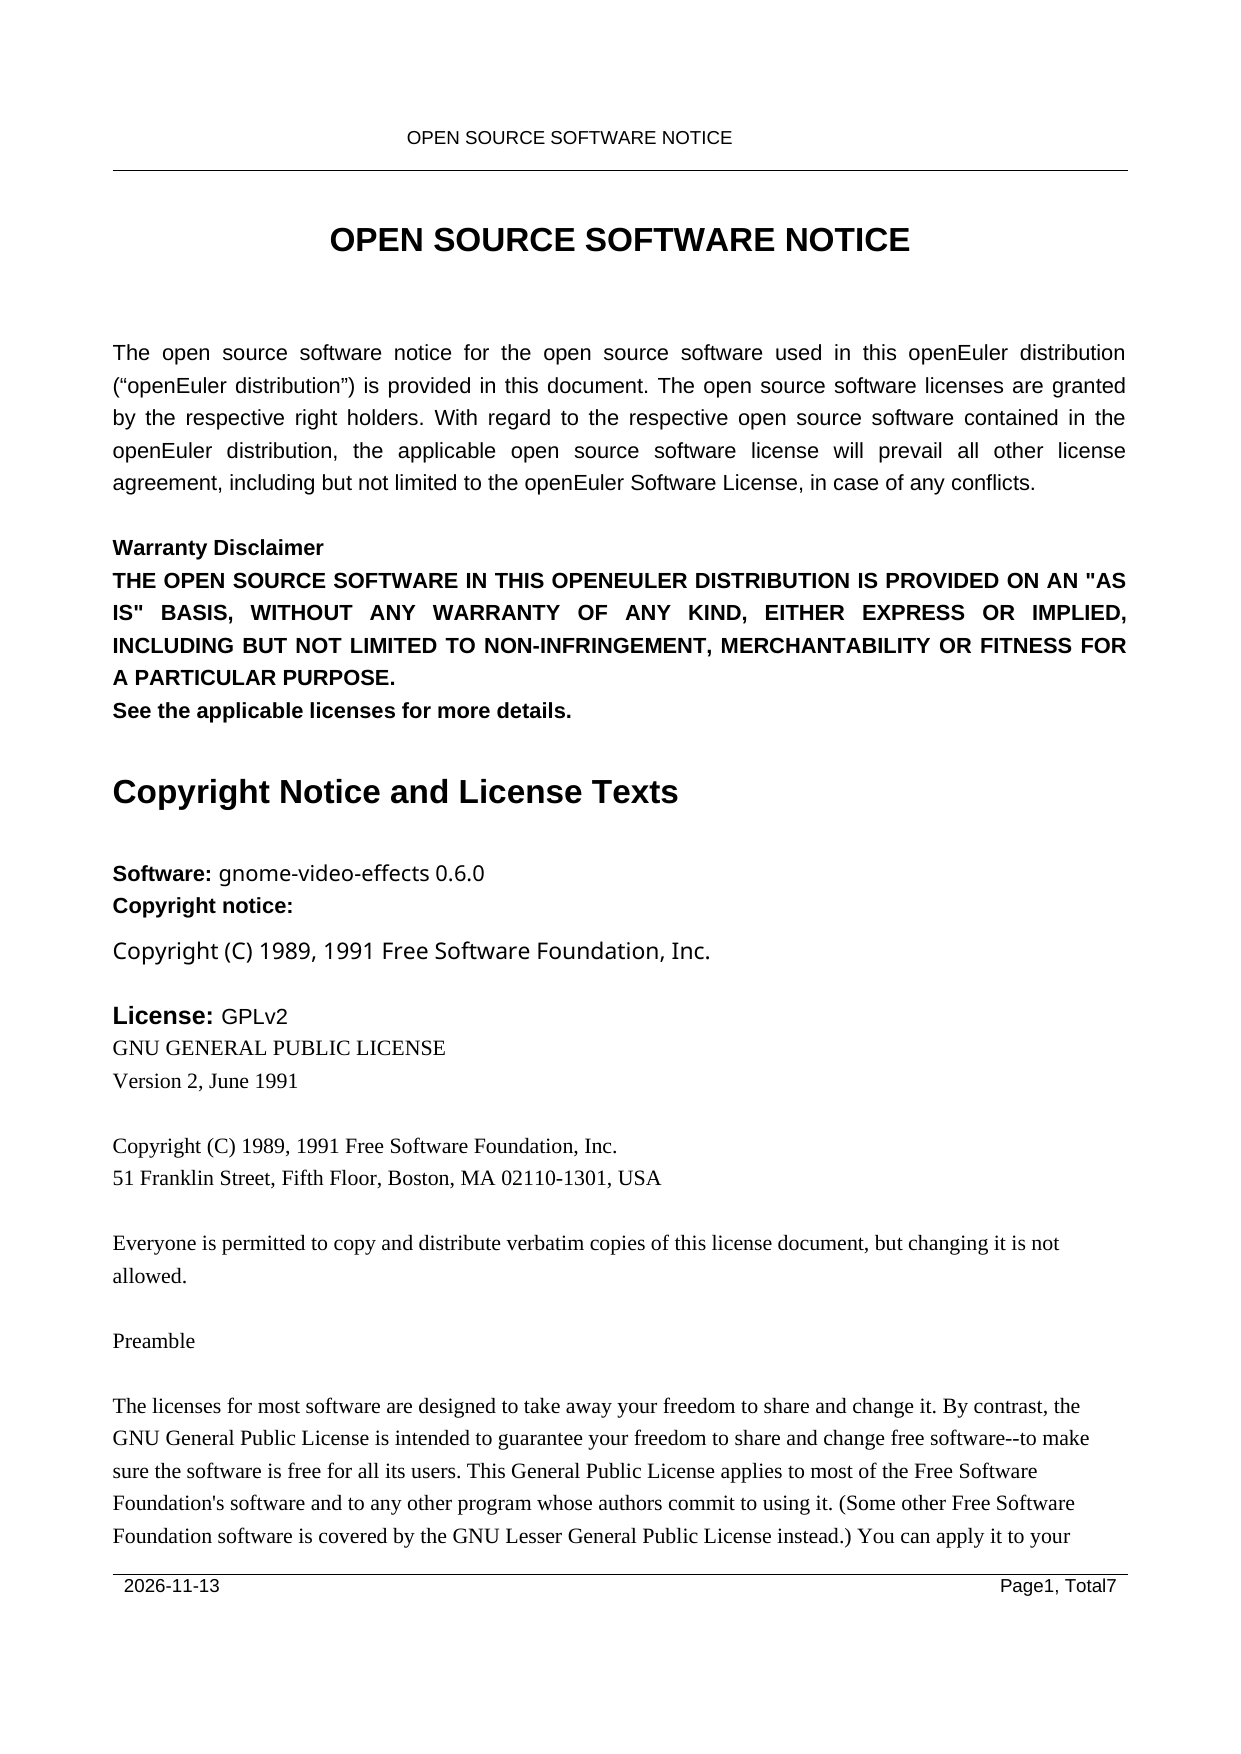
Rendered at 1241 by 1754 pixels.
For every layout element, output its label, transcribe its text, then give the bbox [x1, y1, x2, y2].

title Software: gnome-video-effects 0.6.0 [112, 856, 1128, 889]
text Warranty Disclaimer [112, 531, 1128, 564]
text Copyright (C) 1989, 1991 Free Software Foundation, Inc. [112, 934, 1128, 999]
text OPEN SOURCE SOFTWARE NOTICE [112, 206, 1128, 271]
text The open source software notice for the open source software used in this openEuler distribution (“openEuler distribution”) is provided in this document. The open source software licenses are granted by the respective right holders. With regard to the respective open source software contained in the openEuler distribution, the applicable open source software license will prevail all other license agreement, including but not limited to the openEuler Software License, in case of any conflicts. [112, 336, 1128, 499]
text Copyright notice: [112, 889, 1128, 921]
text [112, 1031, 1128, 1551]
text THE OPEN SOURCE SOFTWARE IN THIS OPENEULER DISTRIBUTION IS PROVIDED ON AN "AS IS" BASIS, WITHOUT ANY WARRANTY OF ANY KIND, EITHER EXPRESS OR IMPLIED, INCLUDING BUT NOT LIMITED TO NON-INFRINGEMENT, MERCHANTABILITY OR FITNESS FOR A PARTICULAR PURPOSE. See the applicable licenses for more details. [112, 564, 1128, 726]
text License: GPLv2 [112, 999, 1128, 1031]
text Copyright Notice and License Texts [112, 759, 1128, 824]
